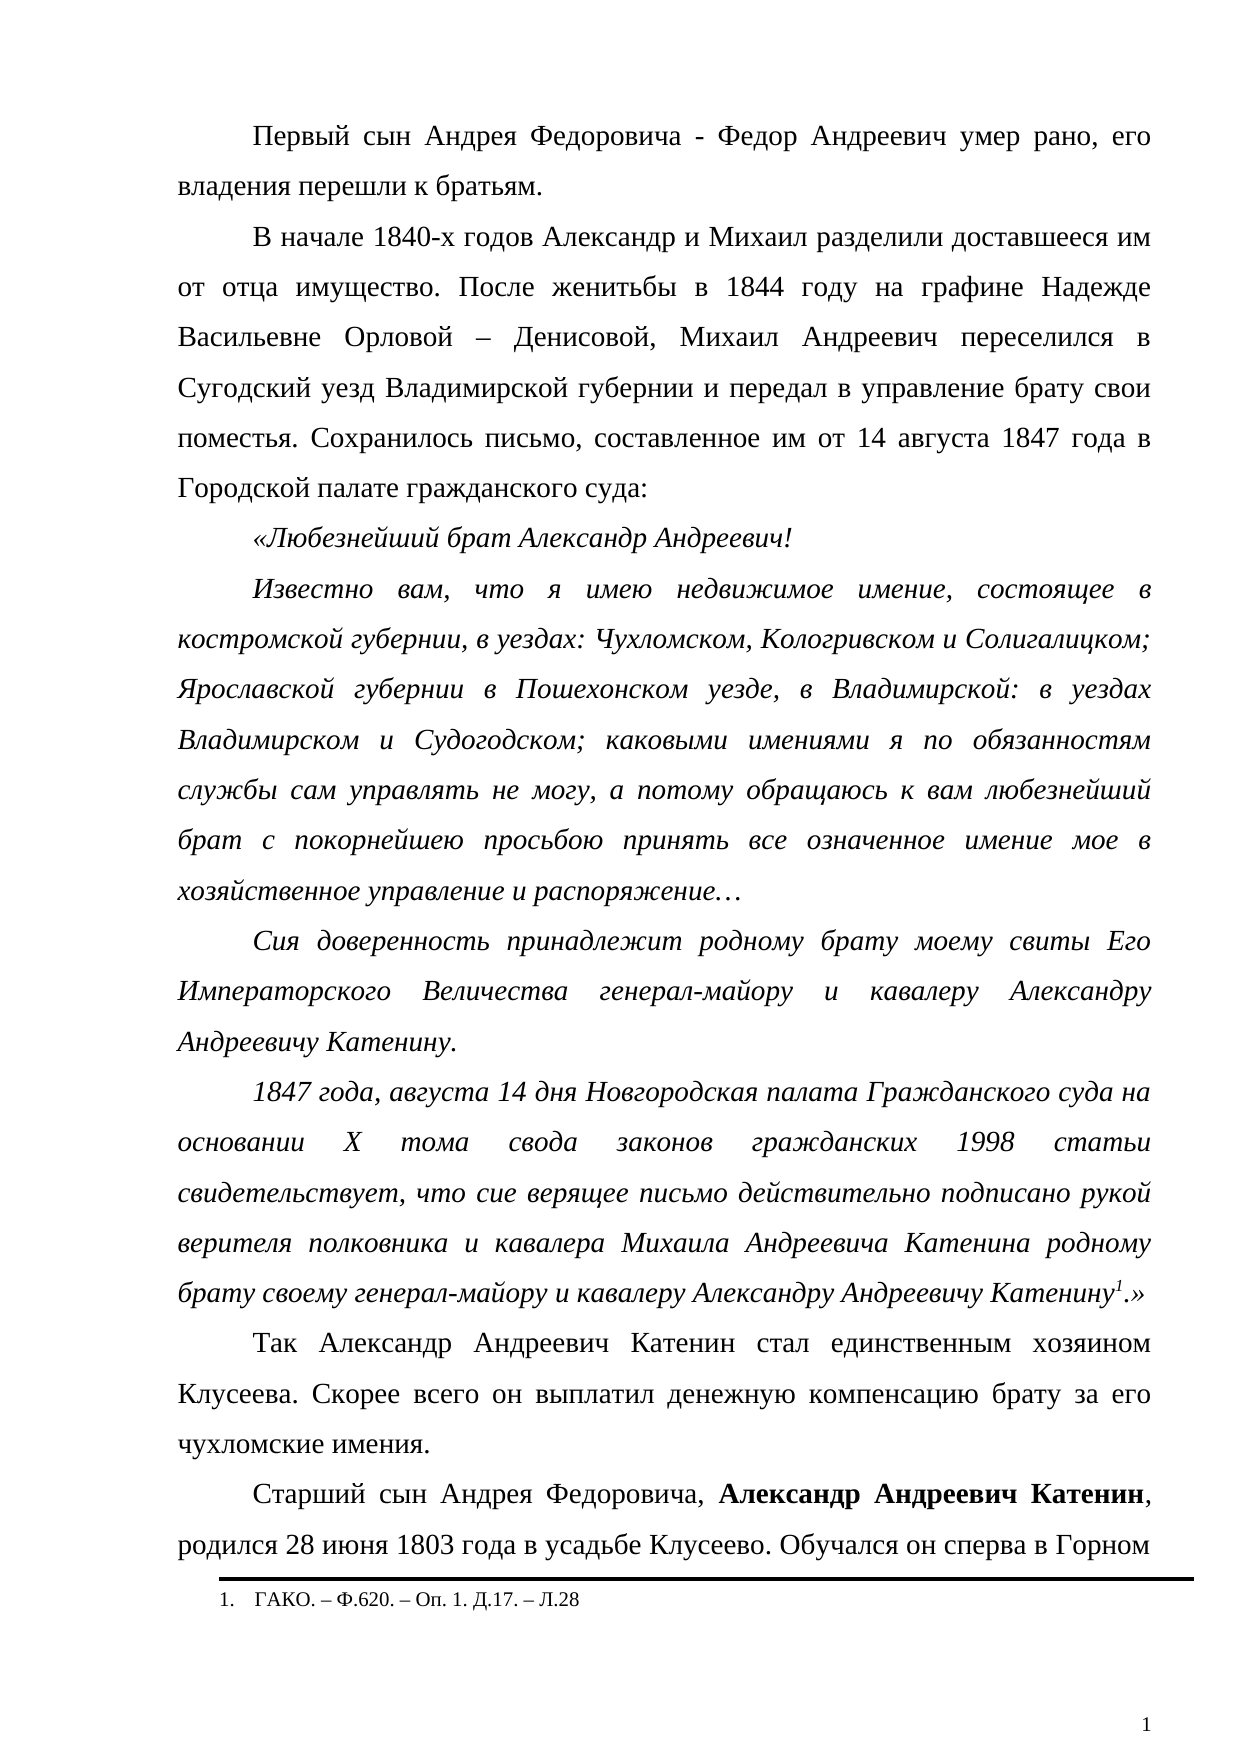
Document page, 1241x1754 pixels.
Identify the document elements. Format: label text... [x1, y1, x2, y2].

text «Любезнейший брат Александр Андреевич! [177, 521, 1152, 554]
text 1847 года, августа 14 дня Новгородская палата Гражданского суда на основании Х тома свода законов гражданских 1998 статьи свидетельствует, что сие верящее письмо действительно подписано рукой верителя полковника и кавалера Михаила Андреевича Катенина родному брату своему генерал-майору и кавалеру Александру Андреевичу Катенину1.» [177, 1074, 1152, 1309]
list Так Александр Андреевич Катенин стал единственным хозяином Клусеева. Скорее всего он выплатил денежную компенсацию брату за его чухломские имения. [177, 1326, 1152, 1460]
text Первый сын Андрея Федоровича - Федор Андреевич умер рано, его владения перешли к братьям. [177, 118, 1152, 202]
text Известно вам, что я имею недвижимое имение, состоящее в костромской губернии, в уездах: Чухломском, Кологривском и Солигалицком; Ярославской губернии в Пошехонском уезде, в Владимирской: в уездах Владимирском и Судогодском; каковыми имениями я по обязанностям службы сам управлять не могу, а потому обращаюсь к вам любезнейший брат с покорнейшею просьбою принять все означенное имение мое в хозяйственное управление и распоряжение… [177, 571, 1152, 906]
text В начале 1840-х годов Александр и Михаил разделили доставшееся им от отца имущество. После женитьбы в 1844 году на графине Надежде Васильевне Орловой – Денисовой, Михаил Андреевич переселился в Сугодский уезд Владимирской губернии и передал в управление брату свои поместья. Сохранилось письмо, составленное им от 14 августа 1847 года в Городской палате гражданского суда: [177, 219, 1152, 504]
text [177, 1477, 1152, 1560]
text Сия доверенность принадлежит родному брату моему свиты Его Императорского Величества генерал-майору и кавалеру Александру Андреевичу Катенину. [177, 923, 1152, 1057]
